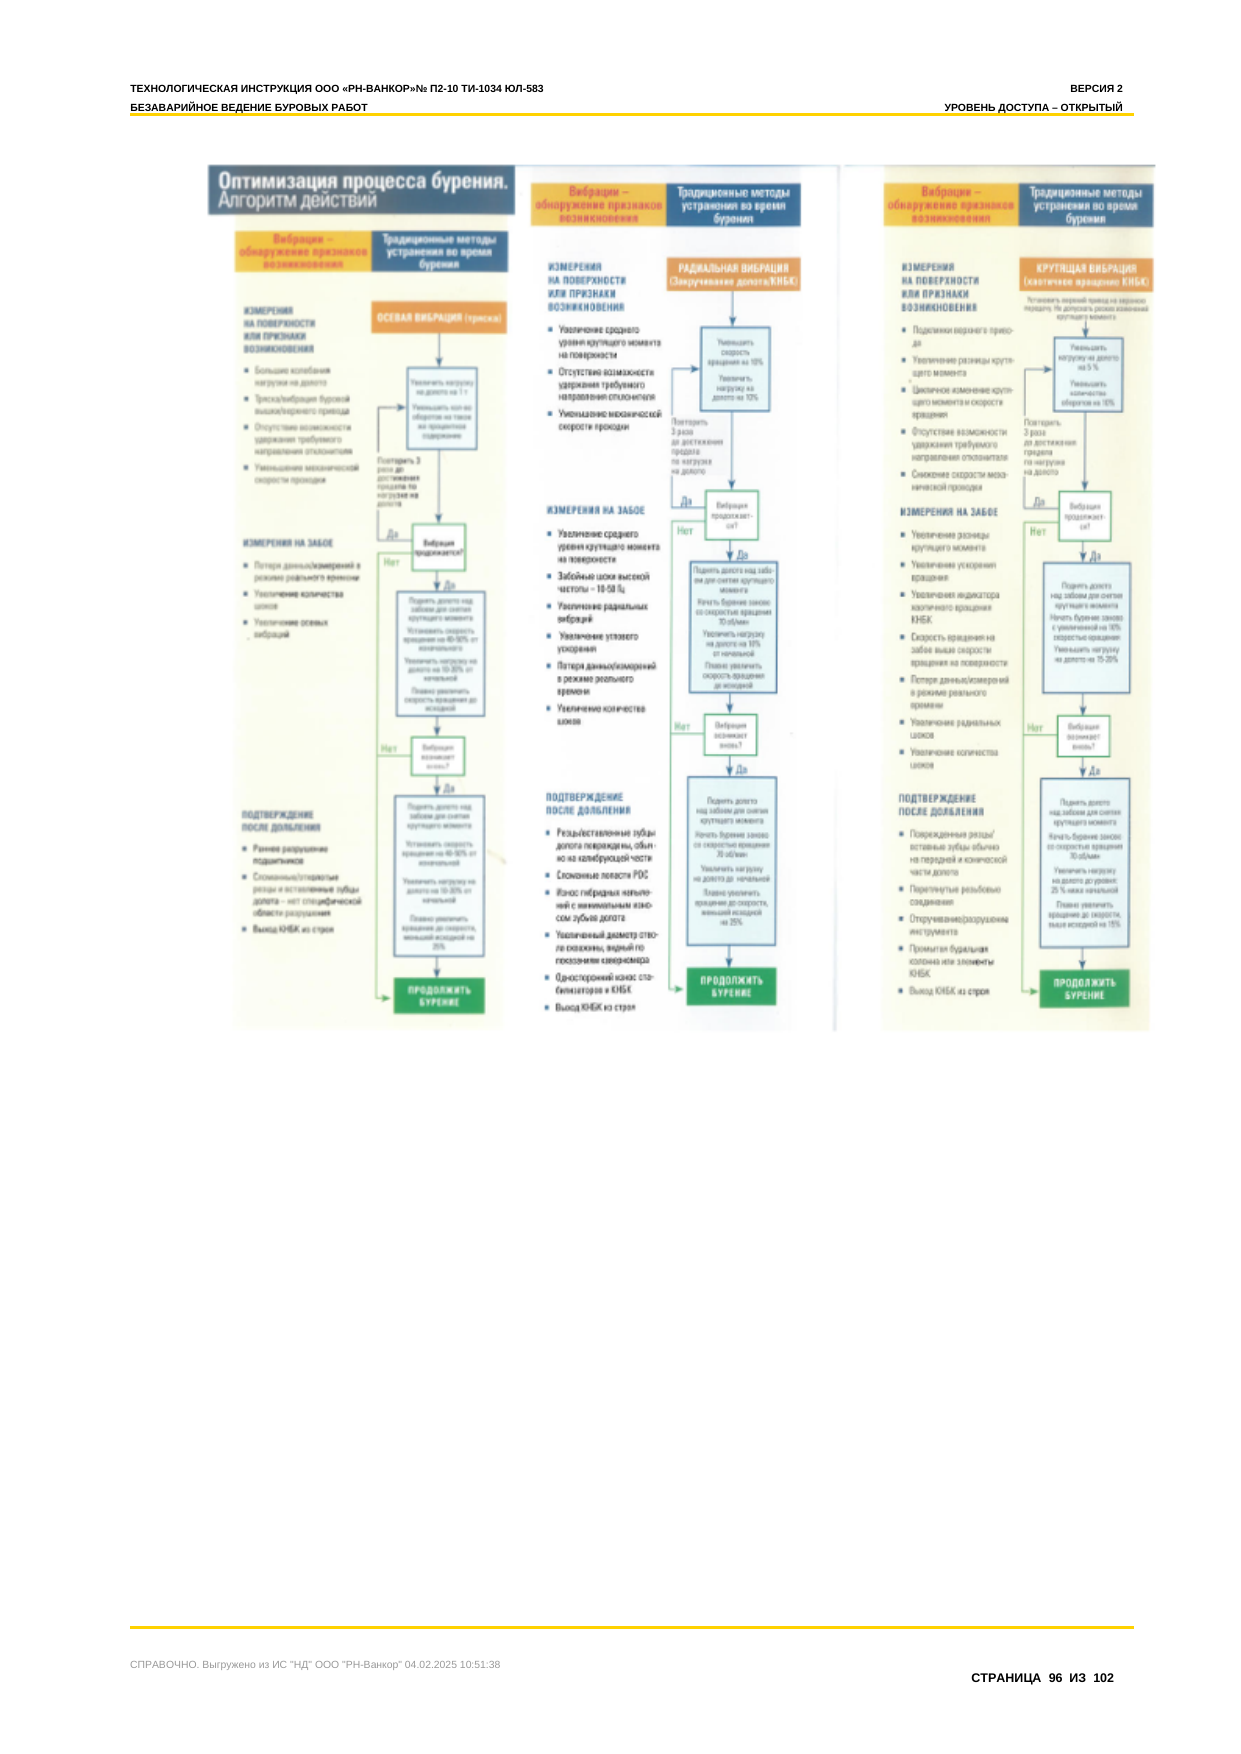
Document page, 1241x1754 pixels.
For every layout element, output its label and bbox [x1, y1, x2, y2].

picture [182, 148, 1178, 1034]
